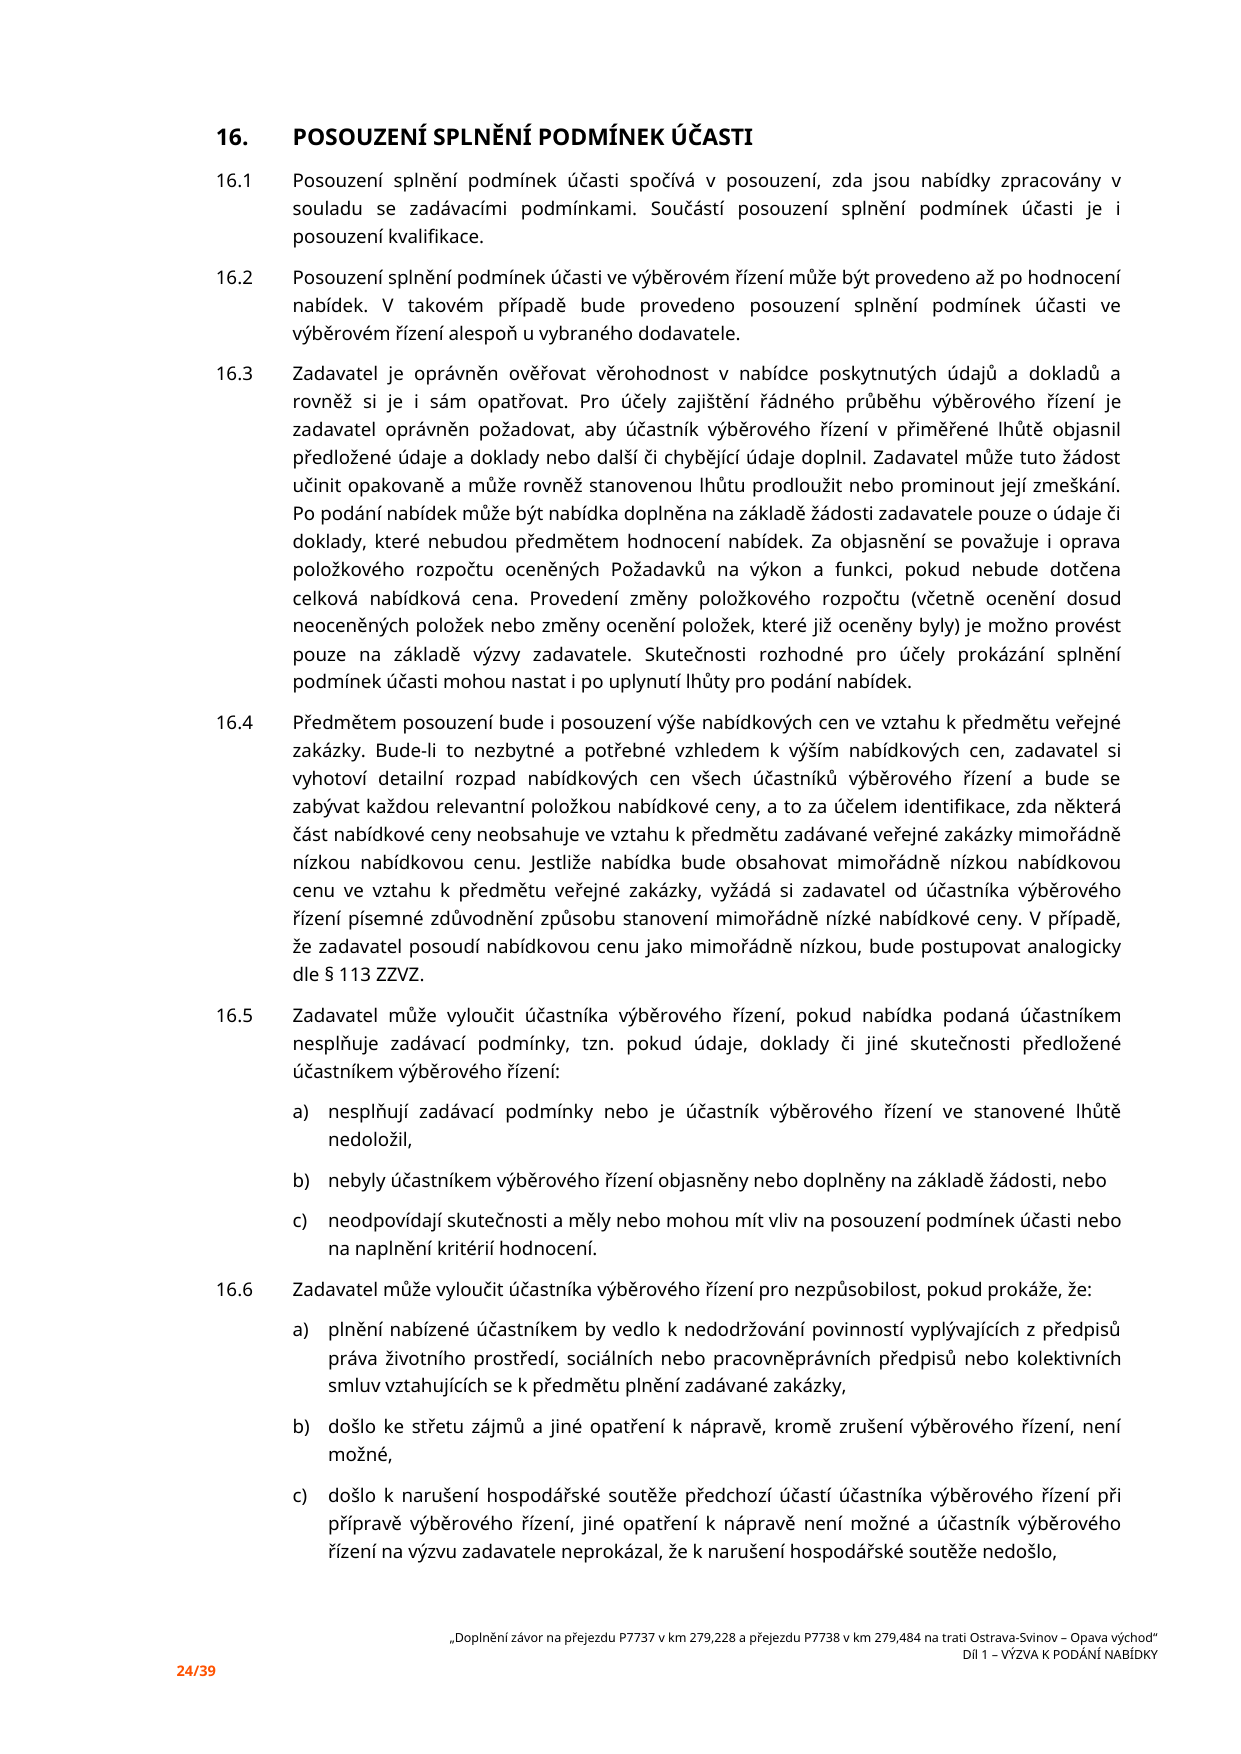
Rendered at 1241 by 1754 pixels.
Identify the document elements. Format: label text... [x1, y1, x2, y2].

text POSOUZENÍ SPLNĚNÍ PODMÍNEK ÚČASTI [216, 121, 1122, 152]
list nebyly účastníkem výběrového řízení objasněny nebo doplněny na základě žádosti, nebo [292, 1167, 1122, 1193]
list plnění nabízené účastníkem by vedlo k nedodržování povinností vyplývajících z předpisů práva životního prostředí, sociálních nebo pracovněprávních předpisů nebo kolektivních smluv vztahujících se k předmětu plnění zadávané zakázky, [292, 1317, 1122, 1398]
text Předmětem posouzení bude i posouzení výše nabídkových cen ve vztahu k předmětu veřejné zakázky. Bude-li to nezbytné a potřebné vzhledem k výším nabídkových cen, zadavatel si vyhotoví detailní rozpad nabídkových cen všech účastníků výběrového řízení a bude se zabývat každou relevantní položkou nabídkové ceny, a to za účelem identifikace, zda některá část nabídkové ceny neobsahuje ve vztahu k předmětu zadávané veřejné zakázky mimořádně nízkou nabídkovou cenu. Jestliže nabídka bude obsahovat mimořádně nízkou nabídkovou cenu ve vztahu k předmětu veřejné zakázky, vyžádá si zadavatel od účastníka výběrového řízení písemné zdůvodnění způsobu stanovení mimořádně nízké nabídkové ceny. V případě, že zadavatel posoudí nabídkovou cenu jako mimořádně nízkou, bude postupovat analogicky dle § 113 ZZVZ. [216, 709, 1122, 987]
text Posouzení splnění podmínek účasti ve výběrovém řízení může být provedeno až po hodnocení nabídek. V takovém případě bude provedeno posouzení splnění podmínek účasti ve výběrovém řízení alespoň u vybraného dodavatele. [216, 264, 1122, 346]
list nesplňují zadávací podmínky nebo je účastník výběrového řízení ve stanovené lhůtě nedoložil, [292, 1099, 1122, 1152]
list došlo ke střetu zájmů a jiné opatření k nápravě, kromě zrušení výběrového řízení, není možné, [292, 1413, 1122, 1467]
text Zadavatel je oprávněn ověřovat věrohodnost v nabídce poskytnutých údajů a dokladů a rovněž si je i sám opatřovat. Pro účely zajištění řádného průběhu výběrového řízení je zadavatel oprávněn požadovat, aby účastník výběrového řízení v přiměřené lhůtě objasnil předložené údaje a doklady nebo další či chybějící údaje doplnil. Zadavatel může tuto žádost učinit opakovaně a může rovněž stanovenou lhůtu prodloužit nebo prominout její zmeškání. Po podání nabídek může být nabídka doplněna na základě žádosti zadavatele pouze o údaje či doklady, které nebudou předmětem hodnocení nabídek. Za objasnění se považuje i oprava položkového rozpočtu oceněných Požadavků na výkon a funkci, pokud nebude dotčena celková nabídková cena. Provedení změny položkového rozpočtu (včetně ocenění dosud neoceněných položek nebo změny ocenění položek, které již oceněny byly) je možno provést pouze na základě výzvy zadavatele. Skutečnosti rozhodné pro účely prokázání splnění podmínek účasti mohou nastat i po uplynutí lhůty pro podání nabídek. [216, 361, 1122, 694]
list došlo k narušení hospodářské soutěže předchozí účastí účastníka výběrového řízení při přípravě výběrového řízení, jiné opatření k nápravě není možné a účastník výběrového řízení na výzvu zadavatele neprokázal, že k narušení hospodářské soutěže nedošlo, [292, 1482, 1122, 1563]
text Zadavatel může vyloučit účastníka výběrového řízení, pokud nabídka podaná účastníkem nesplňuje zadávací podmínky, tzn. pokud údaje, doklady či jiné skutečnosti předložené účastníkem výběrového řízení: [216, 1002, 1122, 1084]
list neodpovídají skutečnosti a měly nebo mohou mít vliv na posouzení podmínek účasti nebo na naplnění kritérií hodnocení. [292, 1208, 1122, 1261]
text Zadavatel může vyloučit účastníka výběrového řízení pro nezpůsobilost, pokud prokáže, že: [216, 1276, 1122, 1302]
text Posouzení splnění podmínek účasti spočívá v posouzení, zda jsou nabídky zpracovány v souladu se zadávacími podmínkami. Součástí posouzení splnění podmínek účasti je i posouzení kvalifikace. [216, 167, 1122, 249]
